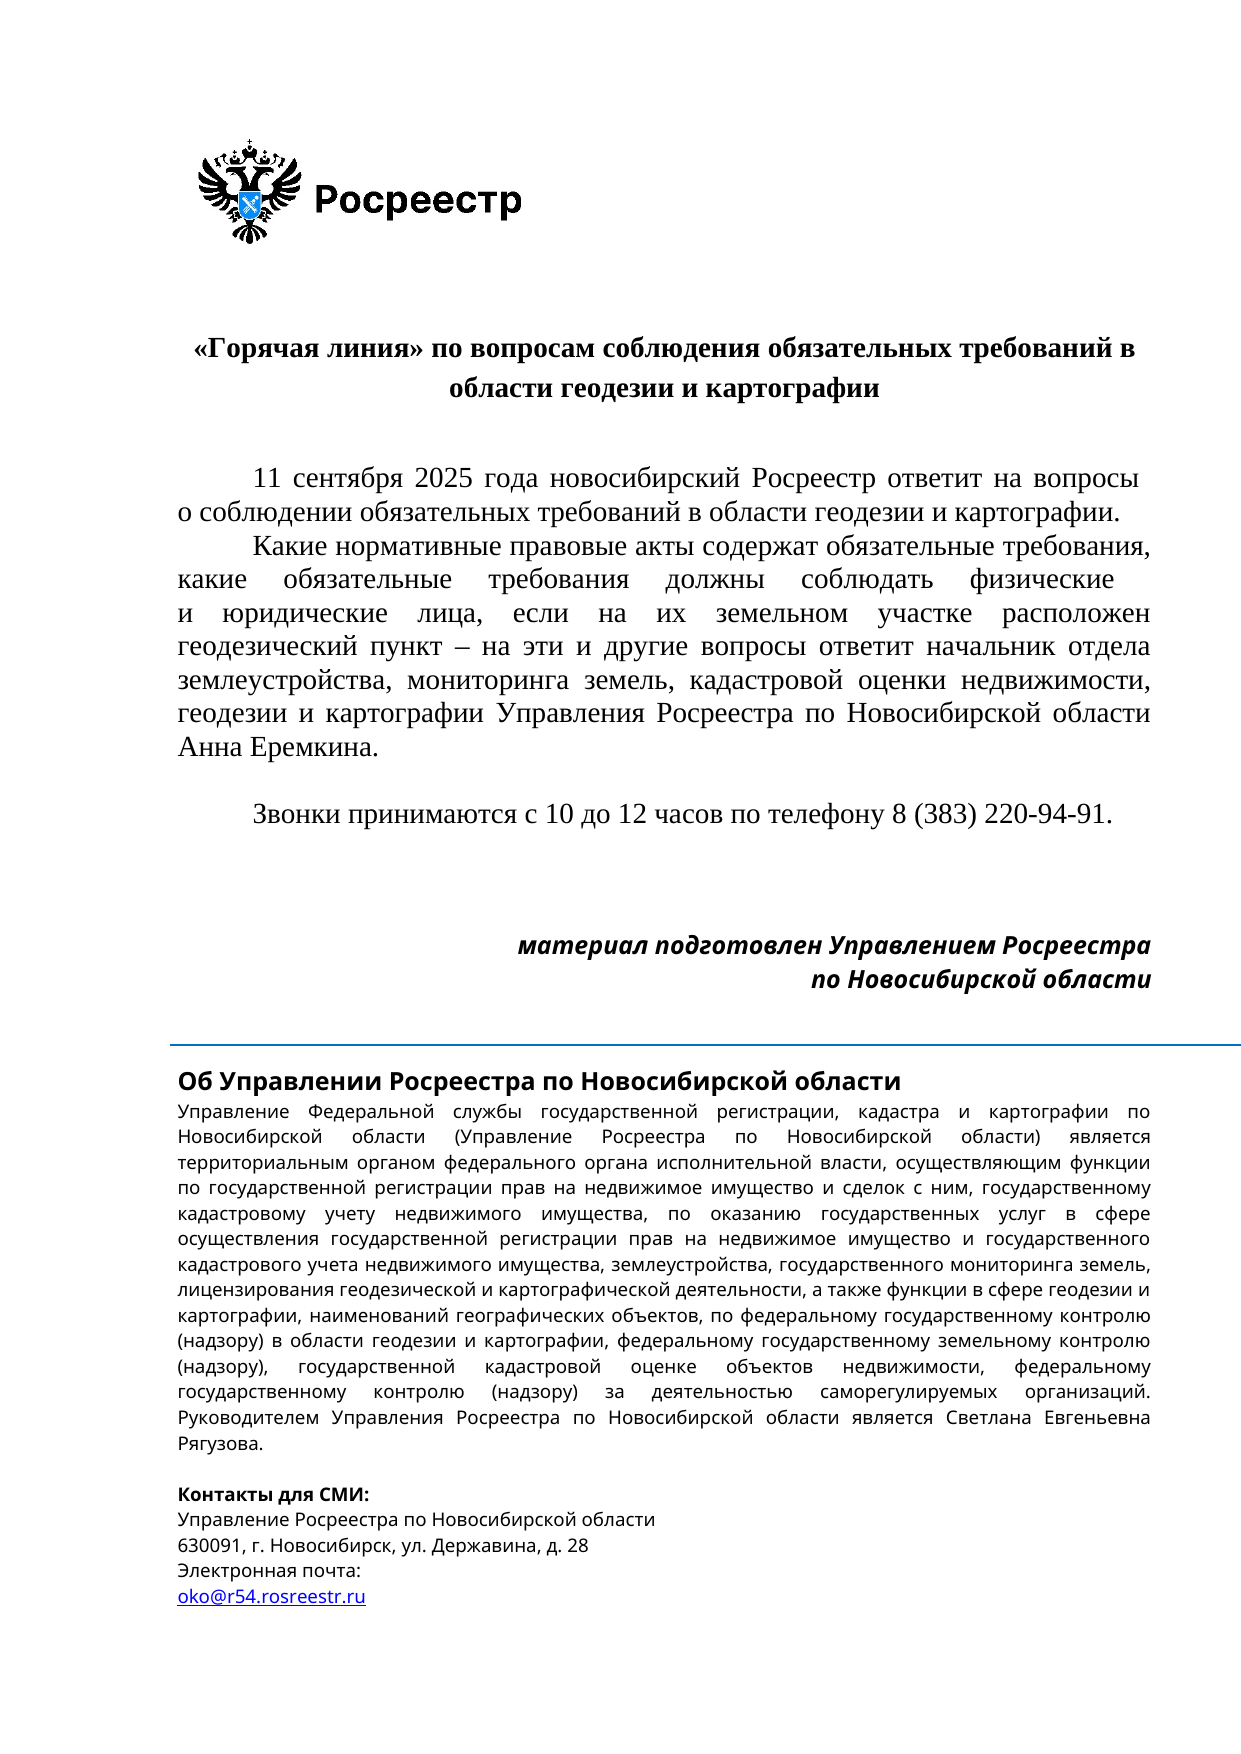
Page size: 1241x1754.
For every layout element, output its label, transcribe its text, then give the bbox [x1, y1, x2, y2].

text Управление Федеральной службы государственной регистрации, кадастра и картографии по Новосибирской области (Управление Росреестра по Новосибирской области) является территориальным органом федерального органа исполнительной власти, осуществляющим функции по государственной регистрации прав на недвижимое имущество и сделок с ним, государственному кадастровому учету недвижимого имущества, по оказанию государственных услуг в сфере осуществления государственной регистрации прав на недвижимое имущество и государственного кадастрового учета недвижимого имущества, землеустройства, государственного мониторинга земель, лицензирования геодезической и картографической деятельности, а также функции в сфере геодезии и картографии, наименований географических объектов, по федеральному государственному контролю (надзору) в области геодезии и картографии, федеральному государственному земельному контролю (надзору), государственной кадастровой оценке объектов недвижимости, федеральному государственному контролю (надзору) за деятельностью саморегулируемых организаций. Руководителем Управления Росреестра по Новосибирской области является Светлана Евгеньевна Рягузова. [177, 1098, 1152, 1455]
text oko@r54.rosreestr.ru [177, 1583, 1152, 1608]
text Звонки принимаются с 10 до 12 часов по телефону 8 (383) 220-94-91. [177, 796, 1152, 829]
text Какие нормативные правовые акты содержат обязательные требования, какие обязательные требования должны соблюдать физические и юридические лица, если на их земельном участке расположен геодезический пункт – на эти и другие вопросы ответит начальник отдела землеустройства, мониторинга земель, кадастровой оценки недвижимости, геодезии и картографии Управления Росреестра по Новосибирской области Анна Еремкина. [177, 528, 1152, 762]
picture [177, 118, 542, 265]
text «Горячая линия» по вопросам соблюдения обязательных требований в области геодезии и картографии [177, 330, 1152, 403]
text 630091, г. Новосибирск, ул. Державина, д. 28 [177, 1532, 1152, 1557]
text Контакты для СМИ: [177, 1481, 1152, 1506]
text Об Управлении Росреестра по Новосибирской области [177, 1064, 1152, 1098]
text материал подготовлен Управлением Росреестра [177, 928, 1152, 962]
text Управление Росреестра по Новосибирской области [177, 1506, 1152, 1532]
text по Новосибирской области [177, 962, 1152, 996]
text Электронная почта: [177, 1557, 1152, 1583]
text 11 сентября 2025 года новосибирский Росреестр ответит на вопросы о соблюдении обязательных требований в области геодезии и картографии. [177, 461, 1152, 528]
